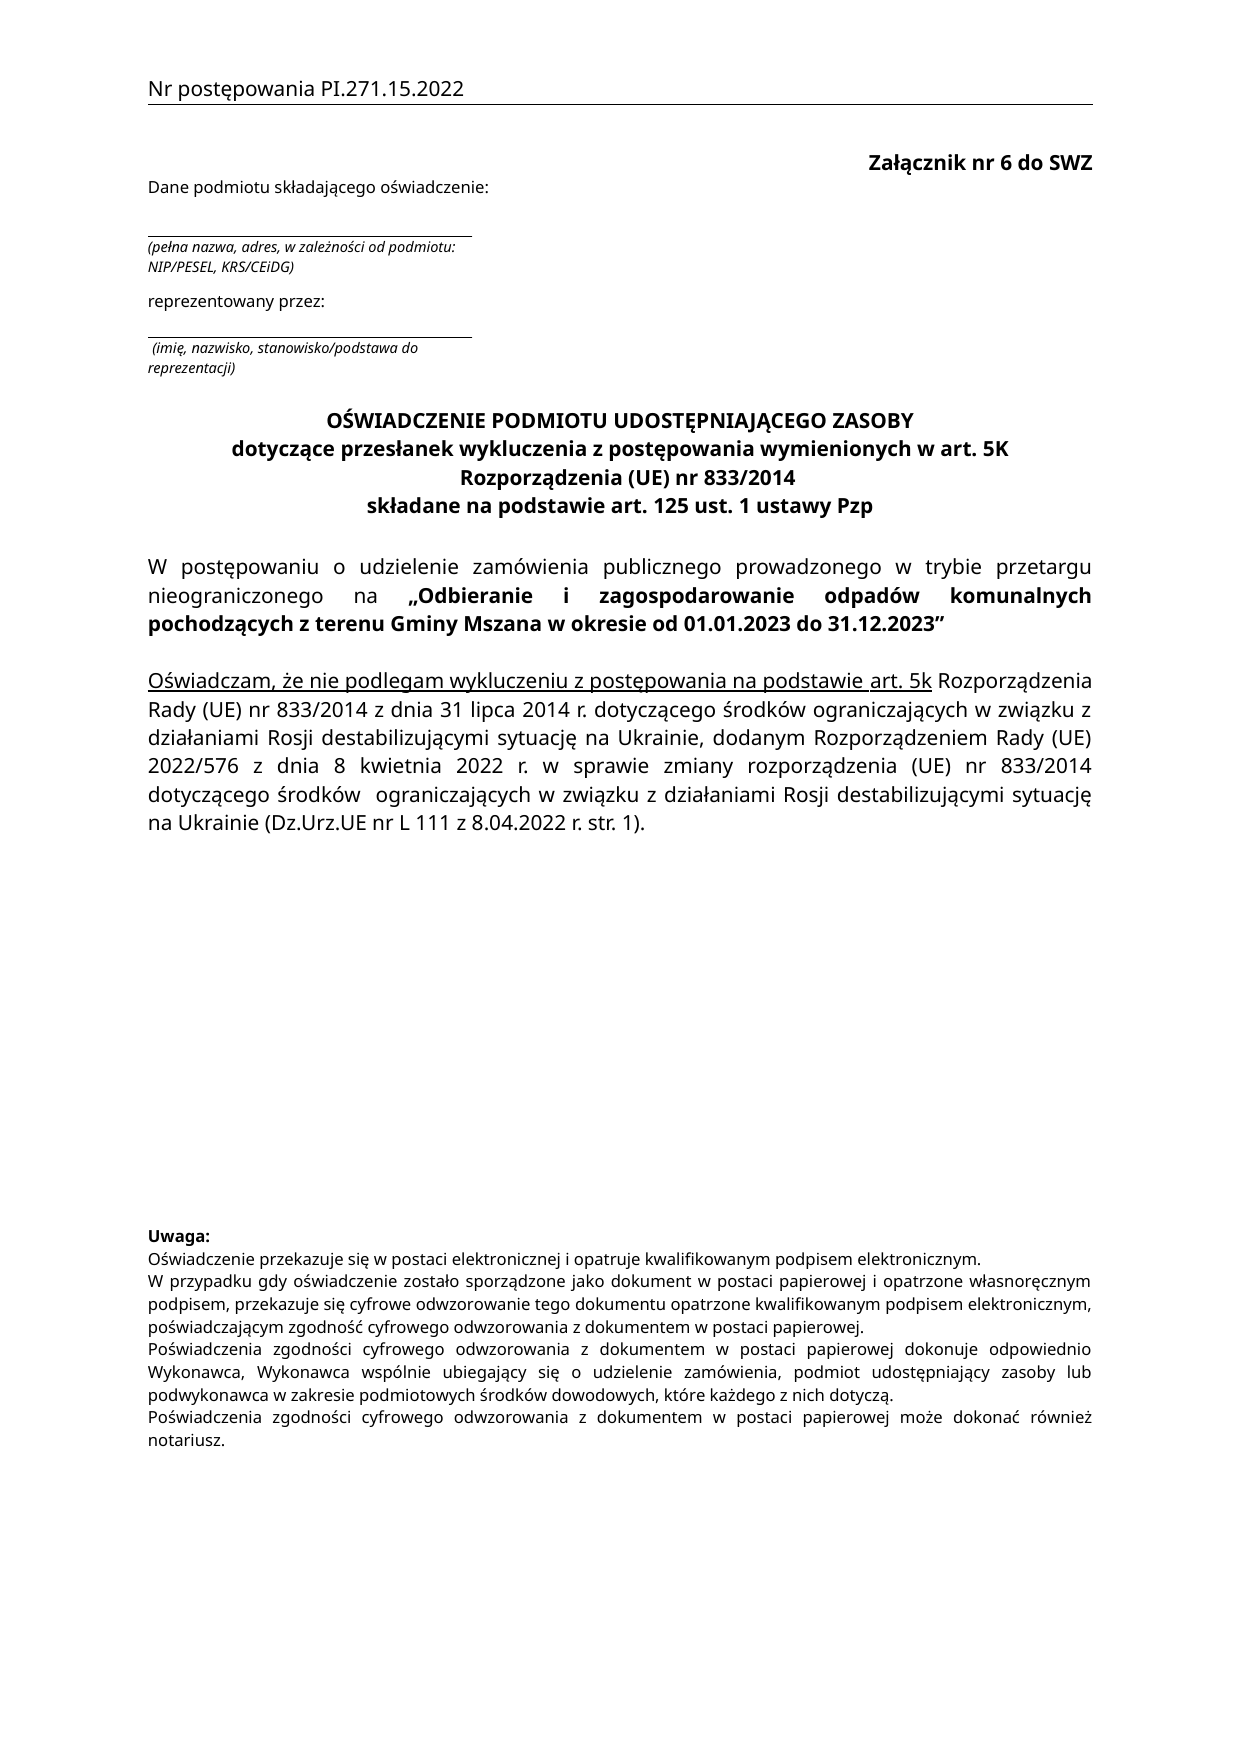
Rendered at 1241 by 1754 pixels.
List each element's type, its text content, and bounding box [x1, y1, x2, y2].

text (imię, nazwisko, stanowisko/podstawa do reprezentacji) [148, 338, 472, 378]
text reprezentowany przez: [148, 289, 1093, 312]
text Załącznik nr 6 do SWZ [148, 148, 1093, 176]
text Uwaga: [148, 1224, 1093, 1247]
list W przypadku gdy oświadczenie zostało sporządzone jako dokument w postaci papierowej i opatrzone własnoręcznym podpisem, przekazuje się cyfrowe odwzorowanie tego dokumentu opatrzone kwalifikowanym podpisem elektronicznym, poświadczającym zgodność cyfrowego odwzorowania z dokumentem w postaci papierowej. [148, 1270, 1093, 1338]
list Poświadczenia zgodności cyfrowego odwzorowania z dokumentem w postaci papierowej może dokonać również notariusz. [148, 1406, 1093, 1451]
text Oświadczam, że nie podlegam wykluczeniu z postępowania na podstawie art. 5k Rozporządzenia Rady (UE) nr 833/2014 z dnia 31 lipca 2014 r. dotyczącego środków ograniczających w związku z działaniami Rosji destabilizującymi sytuację na Ukrainie, dodanym Rozporządzeniem Rady (UE) 2022/576 z dnia 8 kwietnia 2022 r. w sprawie zmiany rozporządzenia (UE) nr 833/2014 dotyczącego środków ograniczających w związku z działaniami Rosji destabilizującymi sytuację na Ukrainie (Dz.Urz.UE nr L 111 z 8.04.2022 r. str. 1). [148, 666, 1093, 837]
text OŚWIADCZENIE PODMIOTU UDOSTĘPNIAJĄCEGO ZASOBY [148, 406, 1093, 434]
list Poświadczenia zgodności cyfrowego odwzorowania z dokumentem w postaci papierowej dokonuje odpowiednio Wykonawca, Wykonawca wspólnie ubiegający się o udzielenie zamówienia, podmiot udostępniający zasoby lub podwykonawca w zakresie podmiotowych środków dowodowych, które każdego z nich dotyczą. [148, 1338, 1093, 1406]
text W postępowaniu o udzielenie zamówienia publicznego prowadzonego w trybie przetargu nieograniczonego na „Odbieranie i zagospodarowanie odpadów komunalnych pochodzących z terenu Gminy Mszana w okresie od 01.01.2023 do 31.12.2023” [148, 552, 1093, 638]
text dotyczące przesłanek wykluczenia z postępowania wymienionych w art. 5K Rozporządzenia (UE) nr 833/2014 [148, 434, 1093, 491]
list Oświadczenie przekazuje się w postaci elektronicznej i opatruje kwalifikowanym podpisem elektronicznym. [148, 1247, 1093, 1270]
text składane na podstawie art. 125 ust. 1 ustawy Pzp [148, 491, 1093, 520]
text (pełna nazwa, adres, w zależności od podmiotu: NIP/PESEL, KRS/CEiDG) [148, 237, 472, 277]
text Dane podmiotu składającego oświadczenie: [148, 176, 1093, 199]
